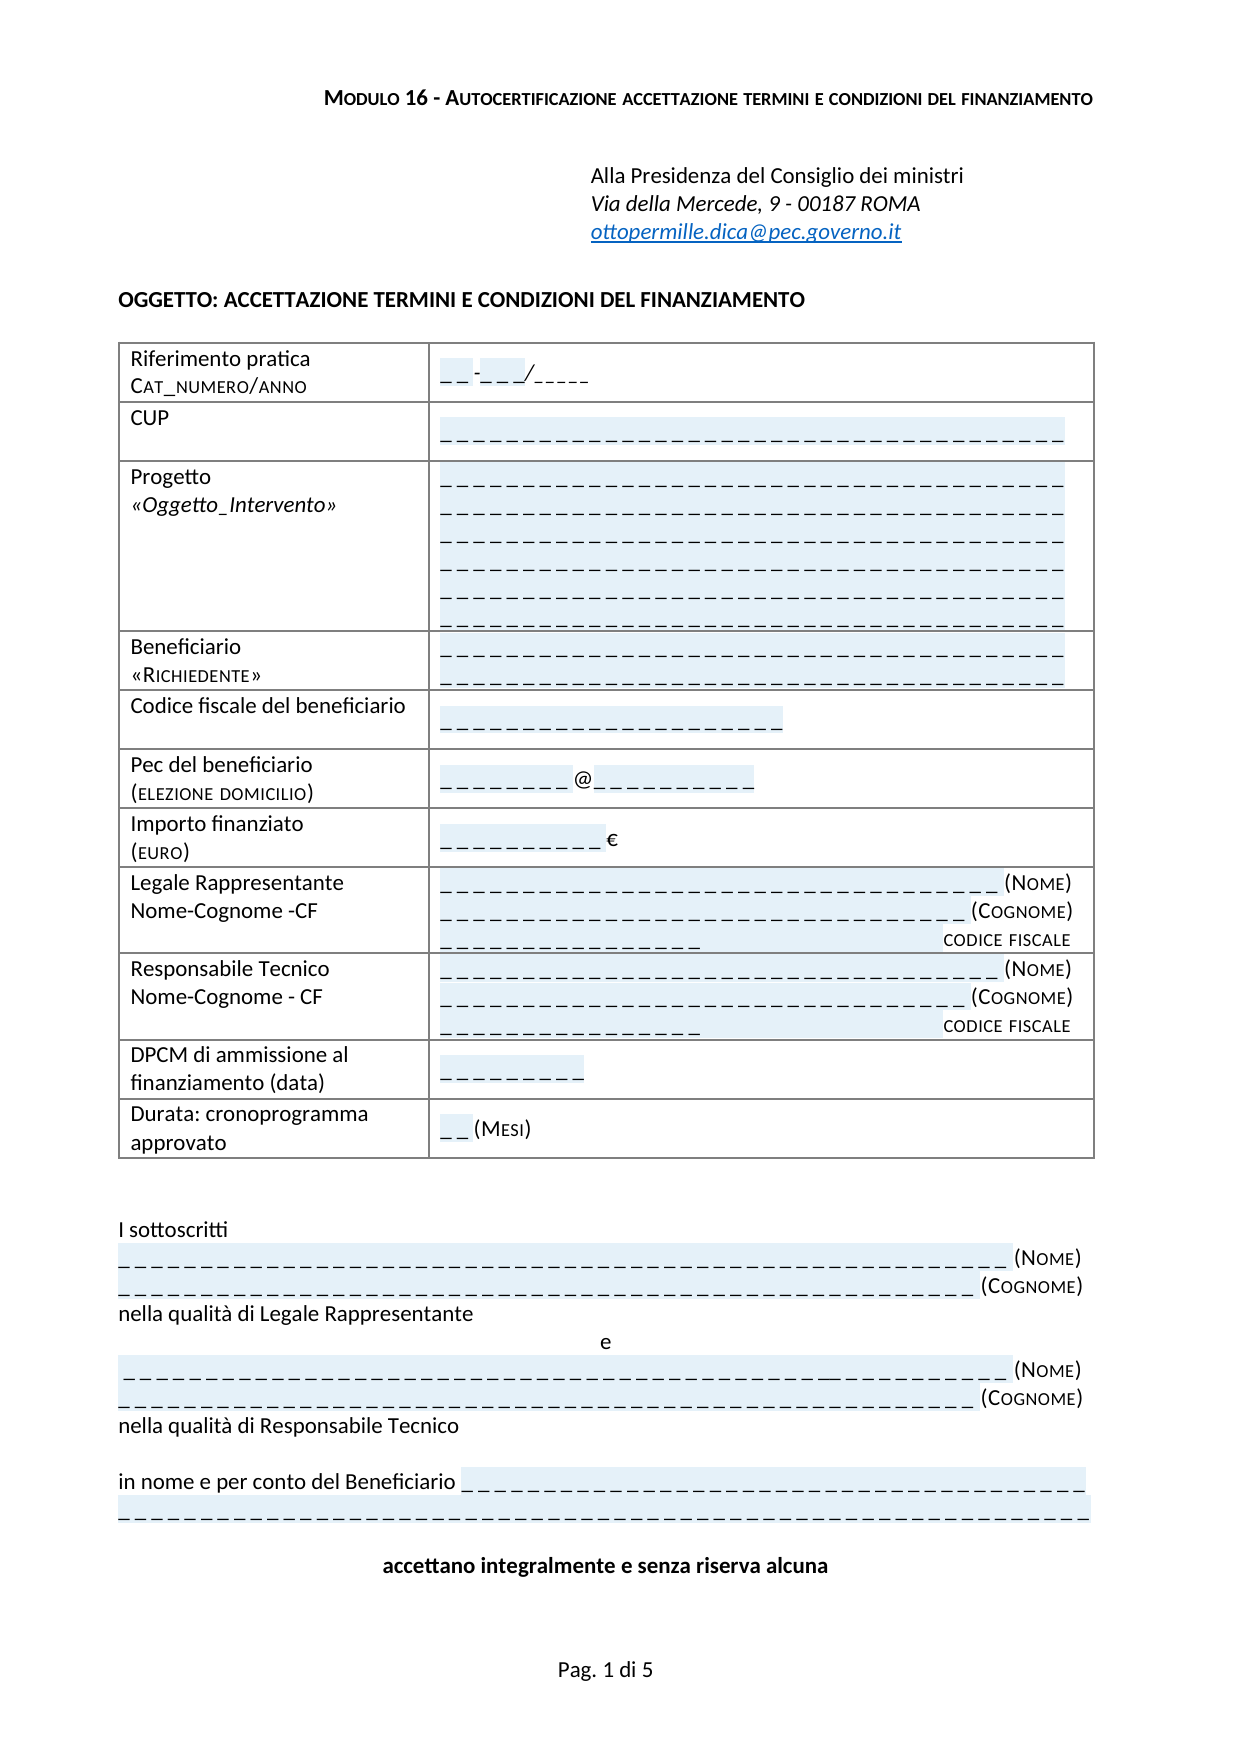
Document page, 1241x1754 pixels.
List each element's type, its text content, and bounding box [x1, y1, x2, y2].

table_cell _ _ _ _ _ _ _ _ _ _ _ _ _ _ _ _ _ _ _ _ _ _ _ _ _ _ _ _ _ _ _ _ _ _ _ _ _ _ [430, 403, 1093, 460]
text e [118, 1327, 1093, 1355]
table_cell DPCM di ammissione al finanziamento (data) [120, 1041, 428, 1097]
table_cell _ _ _ _ _ _ _ _ _ _ _ _ _ _ _ _ _ _ _ _ _ _ _ _ _ _ _ _ _ _ _ _ _ _ (Nome) _ _ _ _ _ _ _ _ _ _ _ _ _ _ _ _ _ _ _ _ _ _ _ _ _ _ _ _ _ _ _ _ (Cognome) _ _ _ _ _ _ _ _ _ _ _ _ _ _ _ _ codice fiscale [430, 954, 1093, 1038]
text Oggetto: accettazione TERMINI E condizioni DeL finanziamento [118, 286, 1093, 313]
text accettano integralmente e senza riserva alcuna [118, 1551, 1093, 1579]
table_cell Pec del beneficiario (elezione domicilio) [120, 750, 428, 807]
text nella qualità di Responsabile Tecnico [118, 1411, 1093, 1439]
table_cell Responsabile Tecnico Nome-Cognome - CF [120, 954, 428, 1038]
table_cell Beneficiario «Richiedente» [120, 632, 428, 689]
text I sottoscritti [118, 1215, 1093, 1243]
table_cell _ _ (Mesi) [430, 1100, 1093, 1157]
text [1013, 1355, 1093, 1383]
text Via della Mercede, 9 - 00187 ROMA [591, 189, 1093, 217]
table_cell _ _ _ _ _ _ _ _ @_ _ _ _ _ _ _ _ _ _ [430, 750, 1093, 807]
text Alla Presidenza del Consiglio dei ministri [591, 161, 1093, 189]
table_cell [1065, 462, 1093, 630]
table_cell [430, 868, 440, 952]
table_cell _ _ _ _ _ _ _ _ _ _ _ _ _ _ _ _ _ _ _ _ _ _ _ _ _ _ _ _ _ _ _ _ _ _ (Nome) _ _ _ _ _ _ _ _ _ _ _ _ _ _ _ _ _ _ _ _ _ _ _ _ _ _ _ _ _ _ _ _ (Cognome) _ _ _ _ _ _ _ _ _ _ _ _ _ _ _ _ codice fiscale [943, 868, 1093, 952]
table_cell Codice fiscale del beneficiario [120, 691, 428, 748]
table_cell _ _ _ _ _ _ _ _ _ _ _ _ _ _ _ _ _ _ _ _ _ _ _ _ _ _ _ _ _ _ _ _ _ _ _ _ _ _ _ _ _ _ _ _ _ _ _ _ _ _ _ _ _ _ _ _ _ _ _ _ _ _ _ _ _ _ _ _ _ _ _ _ _ _ _ _ [430, 632, 1093, 689]
text ottopermille.dica@pec.governo.it [591, 217, 1093, 245]
table_cell _ _ _ _ _ _ _ _ _ _ _ _ _ _ _ _ _ _ _ _ _ [430, 691, 1093, 748]
table_cell Durata: cronoprogramma approvato [120, 1100, 428, 1157]
table_cell Importo finanziato (euro) [120, 809, 428, 866]
text in nome e per conto del Beneficiario _ _ _ _ _ _ _ _ _ _ _ _ _ _ _ _ _ _ _ _ _ _ _ _ _ _ _ _ _ _ _ _ _ _ _ _ _ _ [118, 1467, 461, 1495]
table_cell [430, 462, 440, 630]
table_cell _ _ _ _ _ _ _ _ _ [430, 1041, 1093, 1097]
table_cell Legale Rappresentante Nome-Cognome -CF [120, 868, 428, 952]
table_cell Progetto «Oggetto_Intervento» [120, 462, 428, 630]
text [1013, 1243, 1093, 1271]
table_cell CUP [120, 403, 428, 460]
table_header _ _ -_ _ _/_____ [430, 344, 1093, 401]
table_cell _ _ _ _ _ _ _ _ _ _ € [430, 809, 1093, 866]
text nella qualità di Legale Rappresentante [118, 1299, 1093, 1327]
table_header Riferimento pratica Cat_numero/anno [120, 344, 428, 401]
